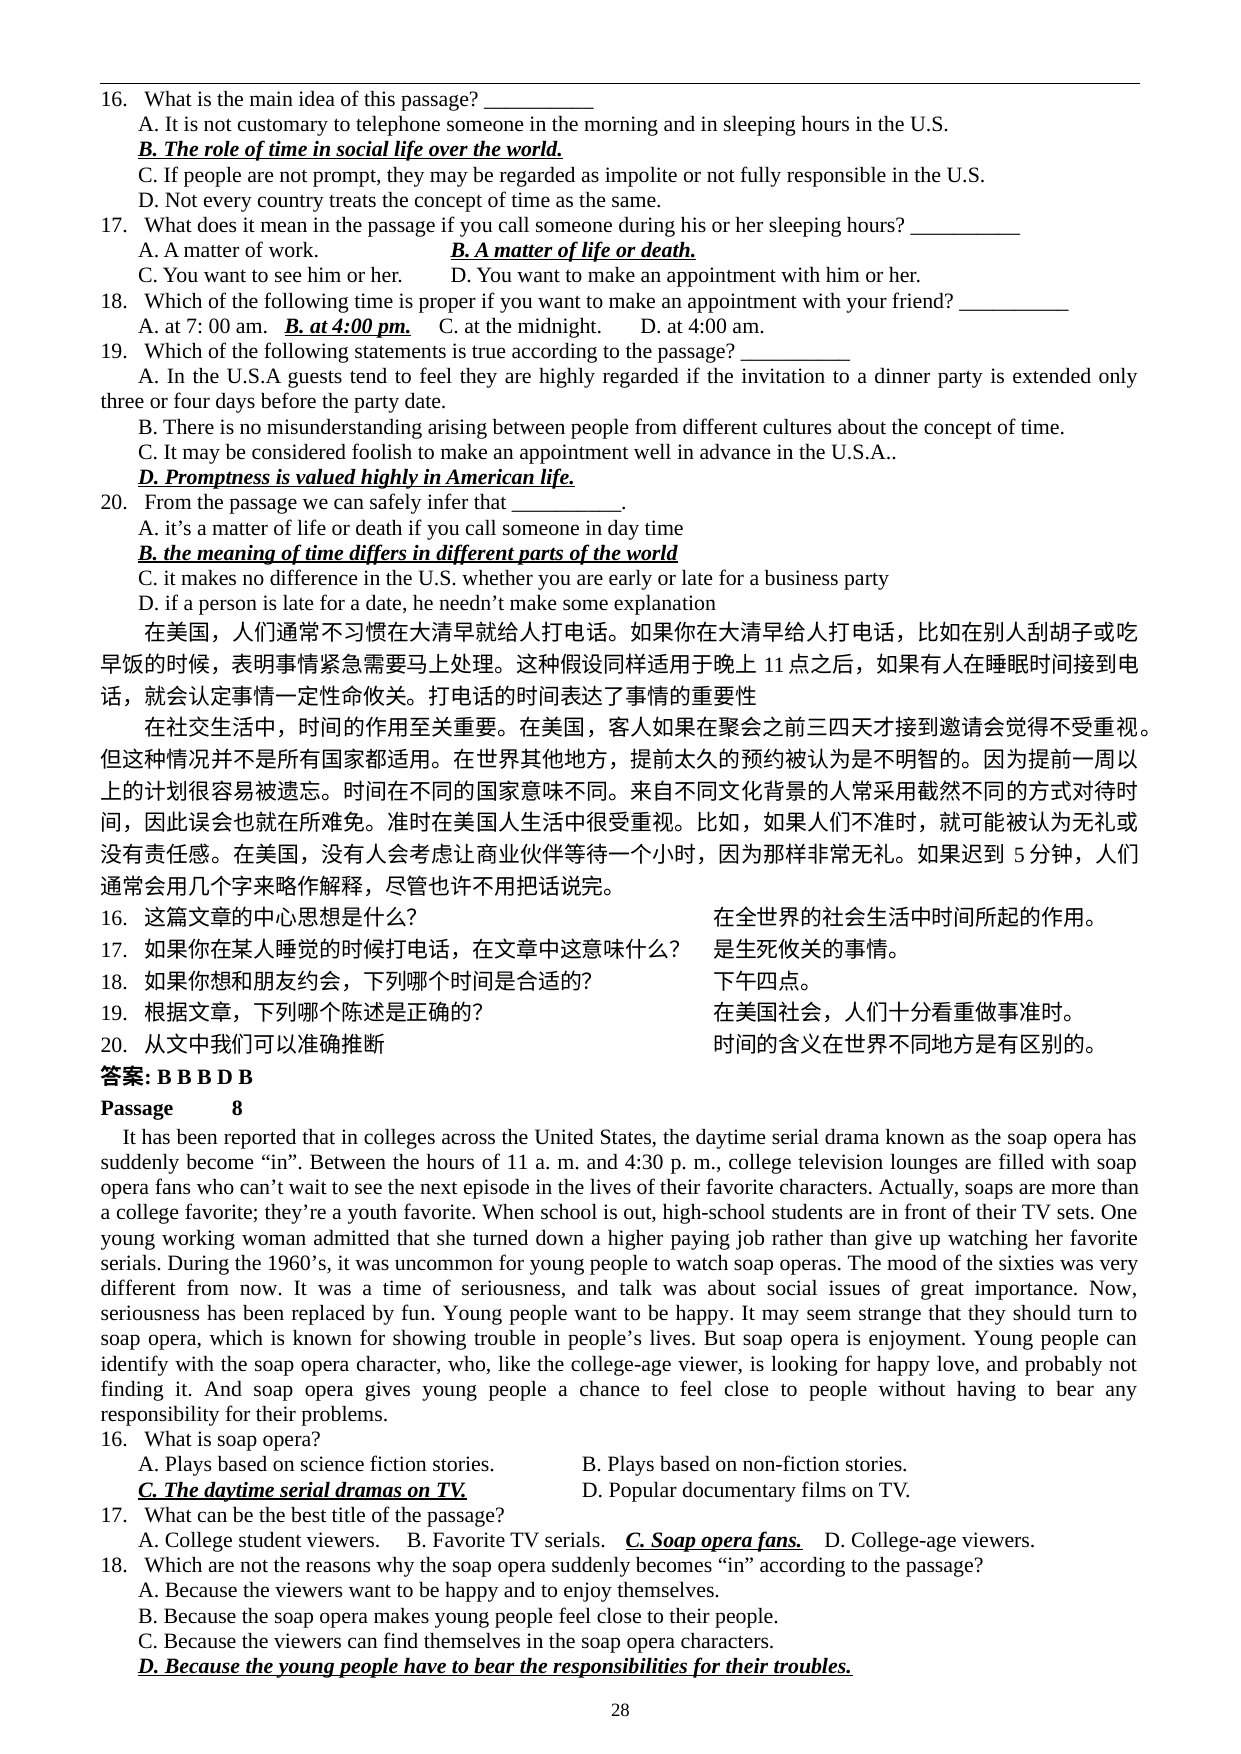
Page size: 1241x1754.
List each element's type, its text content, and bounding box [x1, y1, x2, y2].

text B. the meaning of time differs in different parts of the world [100, 540, 1140, 565]
list From the passage we can safely infer that __________. [100, 489, 1140, 514]
text C. If people are not prompt, they may be regarded as impolite or not fully responsible in the U.S. [100, 162, 1140, 187]
text A. It is not customary to telephone someone in the morning and in sleeping hours in the U.S. [100, 111, 1140, 136]
text A. it’s a matter of life or death if you call someone in day time [100, 514, 1140, 540]
list Which of the following time is proper if you want to make an appointment with your friend? __________ [100, 288, 1140, 313]
list What can be the best title of the passage? [100, 1502, 1140, 1527]
text B. The role of time in social life over the world. [100, 136, 1140, 162]
text A. at 7: 00 am. B. at 4:00 pm. C. at the midnight. D. at 4:00 am. [100, 313, 1140, 338]
text C. You want to see him or her. D. You want to make an appointment with him or her. [100, 262, 1140, 288]
text A. College student viewers. B. Favorite TV serials. C. Soap opera fans. D. College-age viewers. [100, 1527, 1140, 1552]
list 如果你在某人睡觉的时候打电话，在文章中这意味什么？ 是生死攸关的事情。 [100, 932, 1140, 964]
text 在美国，人们通常不习惯在大清早就给人打电话。如果你在大清早给人打电话，比如在别人刮胡子或吃早饭的时候，表明事情紧急需要马上处理。这种假设同样适用于晚上11点之后，如果有人在睡眠时间接到电话，就会认定事情一定性命攸关。打电话的时间表达了事情的重要性 [100, 615, 1140, 710]
list 根据文章，下列哪个陈述是正确的？ 在美国社会，人们十分看重做事准时。 [100, 995, 1140, 1027]
text A. A matter of work. B. A matter of life or death. [100, 237, 1140, 262]
text A. Plays based on science fiction stories. B. Plays based on non-fiction stories. [100, 1451, 1140, 1477]
list 这篇文章的中心思想是什么？ 在全世界的社会生活中时间所起的作用。 [100, 900, 1140, 932]
text D. Promptness is valued highly in American life. [100, 464, 1140, 489]
text B. Because the soap opera makes young people feel close to their people. [100, 1603, 1140, 1628]
text D. Not every country treats the concept of time as the same. [100, 187, 1140, 212]
list Which of the following statements is true according to the passage? __________ [100, 338, 1140, 363]
text A. Because the viewers want to be happy and to enjoy themselves. [100, 1577, 1140, 1603]
list Which are not the reasons why the soap opera suddenly becomes “in” according to the passage? [100, 1552, 1140, 1577]
text C. The daytime serial dramas on TV. D. Popular documentary films on TV. [100, 1477, 1140, 1502]
text B. There is no misunderstanding arising between people from different cultures about the concept of time. [100, 414, 1140, 439]
text Passage 8 [100, 1091, 1140, 1124]
text It has been reported that in colleges across the United States, the daytime serial drama known as the soap opera has suddenly become “in”. Between the hours of 11 a. m. and 4:30 p. m., college television lounges are filled with soap opera fans who can’t wait to see the next episode in the lives of their favorite characters. Actually, soaps are more than a college favorite; they’re a youth favorite. When school is out, high-school students are in front of their TV sets. One young working woman admitted that she turned down a higher paying job rather than give up watching her favorite serials. During the 1960’s, it was uncommon for young people to watch soap operas. The mood of the sixties was very different from now. It was a time of seriousness, and talk was about social issues of great importance. Now, seriousness has been replaced by fun. Young people want to be happy. It may seem strange that they should turn to soap opera, which is known for showing trouble in people’s lives. But soap opera is enjoyment. Young people can identify with the soap opera character, who, like the college-age viewer, is looking for happy love, and probably not finding it. And soap opera gives young people a chance to feel close to people without having to bear any responsibility for their problems. [100, 1124, 1140, 1426]
text C. Because the viewers can find themselves in the soap opera characters. [100, 1628, 1140, 1653]
text D. if a person is late for a date, he needn’t make some explanation [100, 590, 1140, 615]
list 如果你想和朋友约会，下列哪个时间是合适的？ 下午四点。 [100, 964, 1140, 995]
list What is soap opera? [100, 1426, 1140, 1451]
list What is the main idea of this passage? __________ [100, 86, 1140, 111]
text C. It may be considered foolish to make an appointment well in advance in the U.S.A.. [100, 439, 1140, 464]
text D. Because the young people have to bear the responsibilities for their troubles. [100, 1653, 1140, 1678]
text A. In the U.S.A guests tend to feel they are highly regarded if the invitation to a dinner party is extended only three or four days before the party date. [100, 363, 1140, 414]
text 在社交生活中，时间的作用至关重要。在美国，客人如果在聚会之前三四天才接到邀请会觉得不受重视。但这种情况并不是所有国家都适用。在世界其他地方，提前太久的预约被认为是不明智的。因为提前一周以上的计划很容易被遗忘。时间在不同的国家意味不同。来自不同文化背景的人常采用截然不同的方式对待时间，因此误会也就在所难免。准时在美国人生活中很受重视。比如，如果人们不准时，就可能被认为无礼或没有责任感。在美国，没有人会考虑让商业伙伴等待一个小时，因为那样非常无礼。如果迟到5分钟，人们通常会用几个字来略作解释，尽管也许不用把话说完。 [100, 710, 1140, 900]
text 答案: B B B D B [100, 1059, 1140, 1091]
text C. it makes no difference in the U.S. whether you are early or late for a business party [100, 565, 1140, 590]
list What does it mean in the passage if you call someone during his or her sleeping hours? __________ [100, 212, 1140, 237]
list 从文中我们可以准确推断 时间的含义在世界不同地方是有区别的。 [100, 1027, 1140, 1059]
